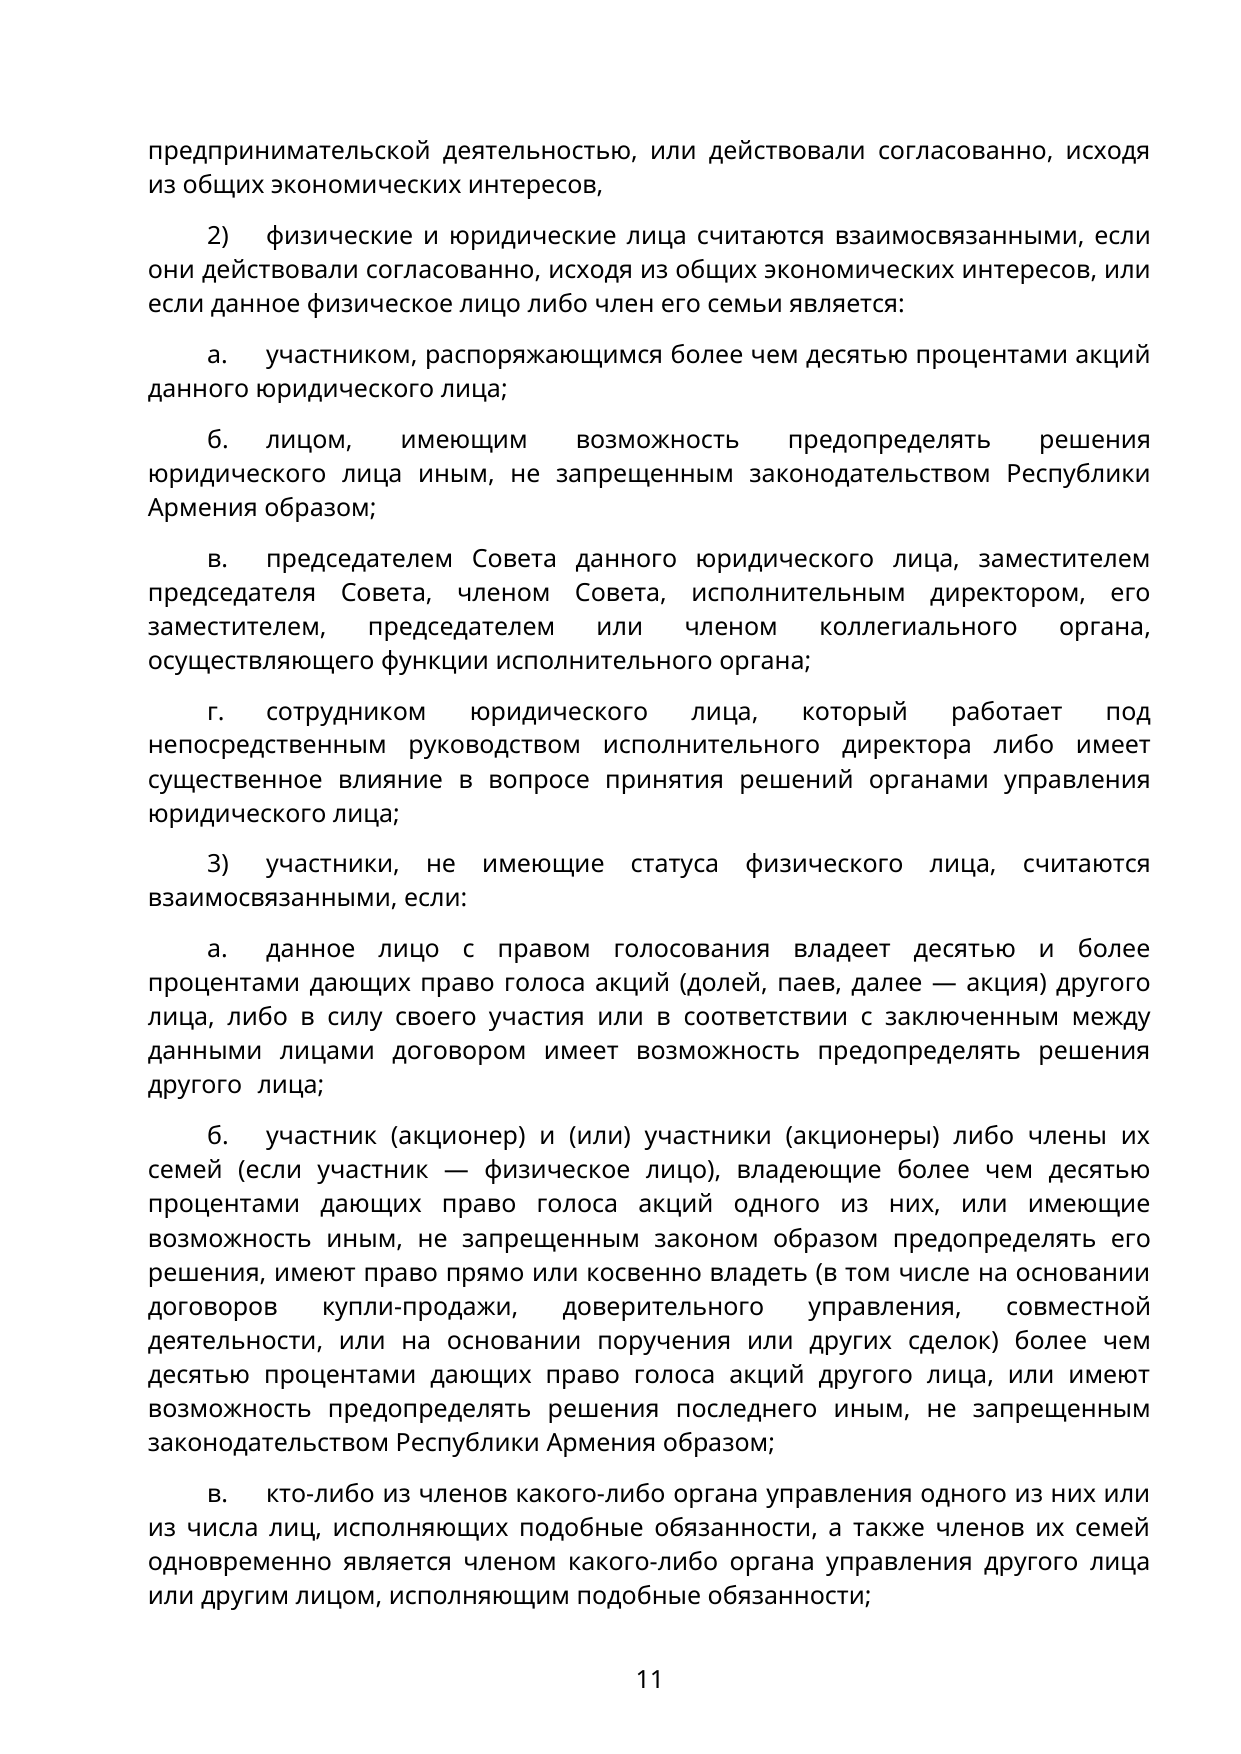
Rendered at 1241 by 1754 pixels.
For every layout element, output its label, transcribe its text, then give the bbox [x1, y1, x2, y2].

text 3) участники, не имеющие статуса физического лица, считаются взаимосвязанными, если: [148, 846, 1152, 914]
text а. участником, распоряжающимся более чем десятью процентами акций данного юридического лица; [148, 337, 1152, 405]
text б. лицом, имеющим возможность предопределять решения юридического лица иным, не запрещенным законодательством Республики Армения образом; [148, 421, 1152, 523]
text в. кто-либо из членов какого-либо органа управления одного из них или из числа лиц, исполняющих подобные обязанности, а также членов их семей одновременно является членом какого-либо органа управления другого лица или другим лицом, исполняющим подобные обязанности; [148, 1475, 1152, 1612]
text г. сотрудником юридического лица, который работает под непосредственным руководством исполнительного директора либо имеет существенное влияние в вопросе принятия решений органами управления юридического лица; [148, 693, 1152, 829]
text в. председателем Совета данного юридического лица, заместителем председателя Совета, членом Совета, исполнительным директором, его заместителем, председателем или членом коллегиального органа, осуществляющего функции исполнительного органа; [148, 540, 1152, 676]
text а. данное лицо с правом голосования владеет десятью и более процентами дающих право голоса акций (долей, паев, далее — акция) другого лица, либо в силу своего участия или в соответствии с заключенным между данными лицами договором имеет возможность предопределять решения другого лица; [148, 931, 1152, 1101]
text 2) физические и юридические лица считаются взаимосвязанными, если они действовали согласованно, исходя из общих экономических интересов, или если данное физическое лицо либо член его семьи является: [148, 218, 1152, 320]
text б. участник (акционер) и (или) участники (акционеры) либо члены их семей (если участник — физическое лицо), владеющие более чем десятью процентами дающих право голоса акций одного из них, или имеющие возможность иным, не запрещенным законом образом предопределять его решения, имеют право прямо или косвенно владеть (в том числе на основании договоров купли-продажи, доверительного управления, совместной деятельности, или на основании поручения или других сделок) более чем десятью процентами дающих право голоса акций другого лица, или имеют возможность предопределять решения последнего иным, не запрещенным законодательством Республики Армения образом; [148, 1118, 1152, 1459]
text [148, 133, 1152, 201]
